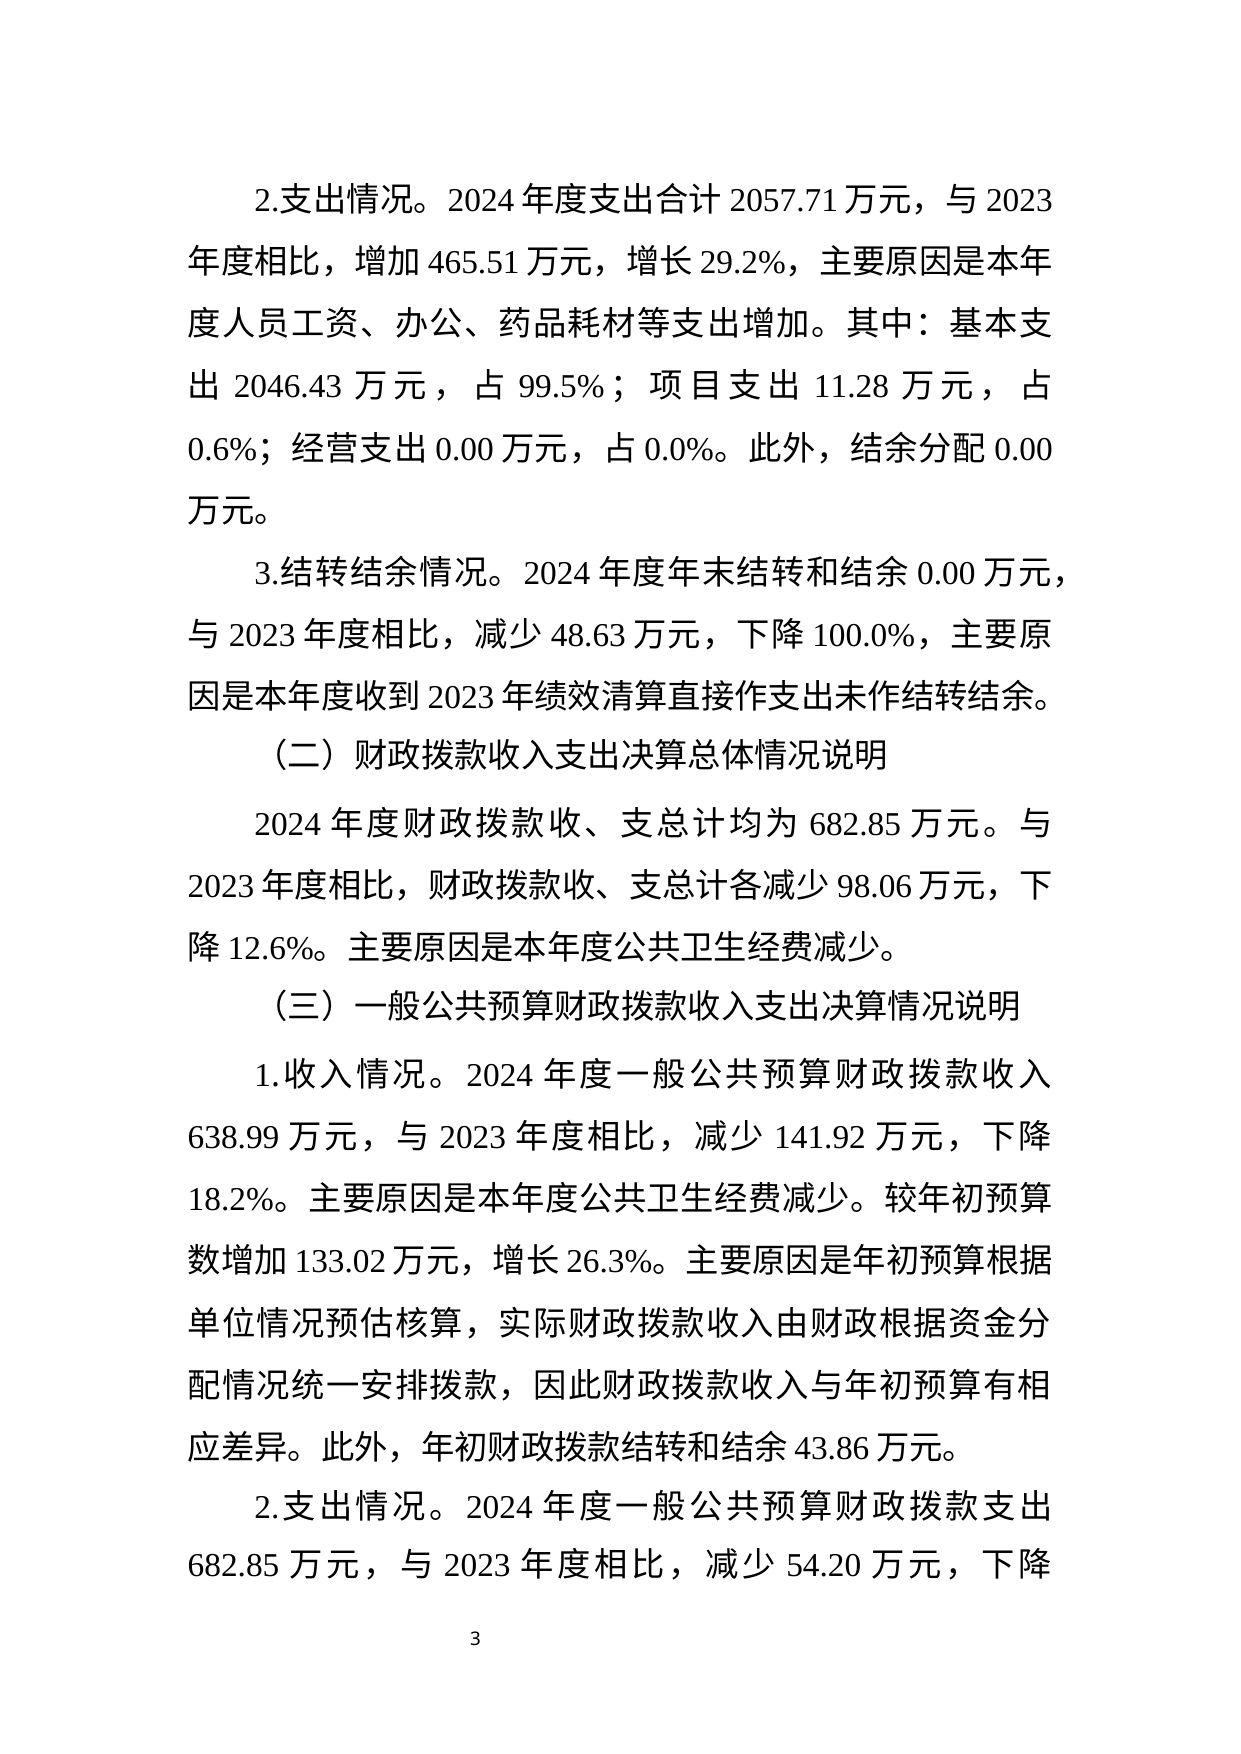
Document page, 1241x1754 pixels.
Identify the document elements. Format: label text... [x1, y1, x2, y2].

text 2024年度财政拨款收、支总计均为682.85万元。与2023年度相比，财政拨款收、支总计各减少98.06万元，下降12.6%。主要原因是本年度公共卫生经费减少。 [187, 786, 1053, 972]
text （三）一般公共预算财政拨款收入支出决算情况说明 [187, 972, 1053, 1037]
text 1.收入情况。2024年度一般公共预算财政拨款收入638.99万元，与2023年度相比，减少141.92万元，下降18.2%。主要原因是本年度公共卫生经费减少。较年初预算数增加133.02万元，增长26.3%。主要原因是年初预算根据单位情况预估核算，实际财政拨款收入由财政根据资金分配情况统一安排拨款，因此财政拨款收入与年初预算有相应差异。此外，年初财政拨款结转和结余43.86万元。 [187, 1037, 1053, 1472]
text 2.支出情况。2024年度支出合计2057.71万元，与2023年度相比，增加465.51万元，增长29.2%，主要原因是本年度人员工资、办公、药品耗材等支出增加。其中：基本支出2046.43万元，占99.5%；项目支出11.28万元，占0.6%；经营支出0.00万元，占0.0%。此外，结余分配0.00万元。 [187, 162, 1053, 534]
text （二）财政拨款收入支出决算总体情况说明 [187, 721, 1053, 786]
text 3.结转结余情况。2024年度年末结转和结余0.00万元，与2023年度相比，减少48.63万元，下降100.0%，主要原因是本年度收到2023年绩效清算直接作支出未作结转结余。 [187, 534, 1053, 721]
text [187, 1472, 1053, 1588]
